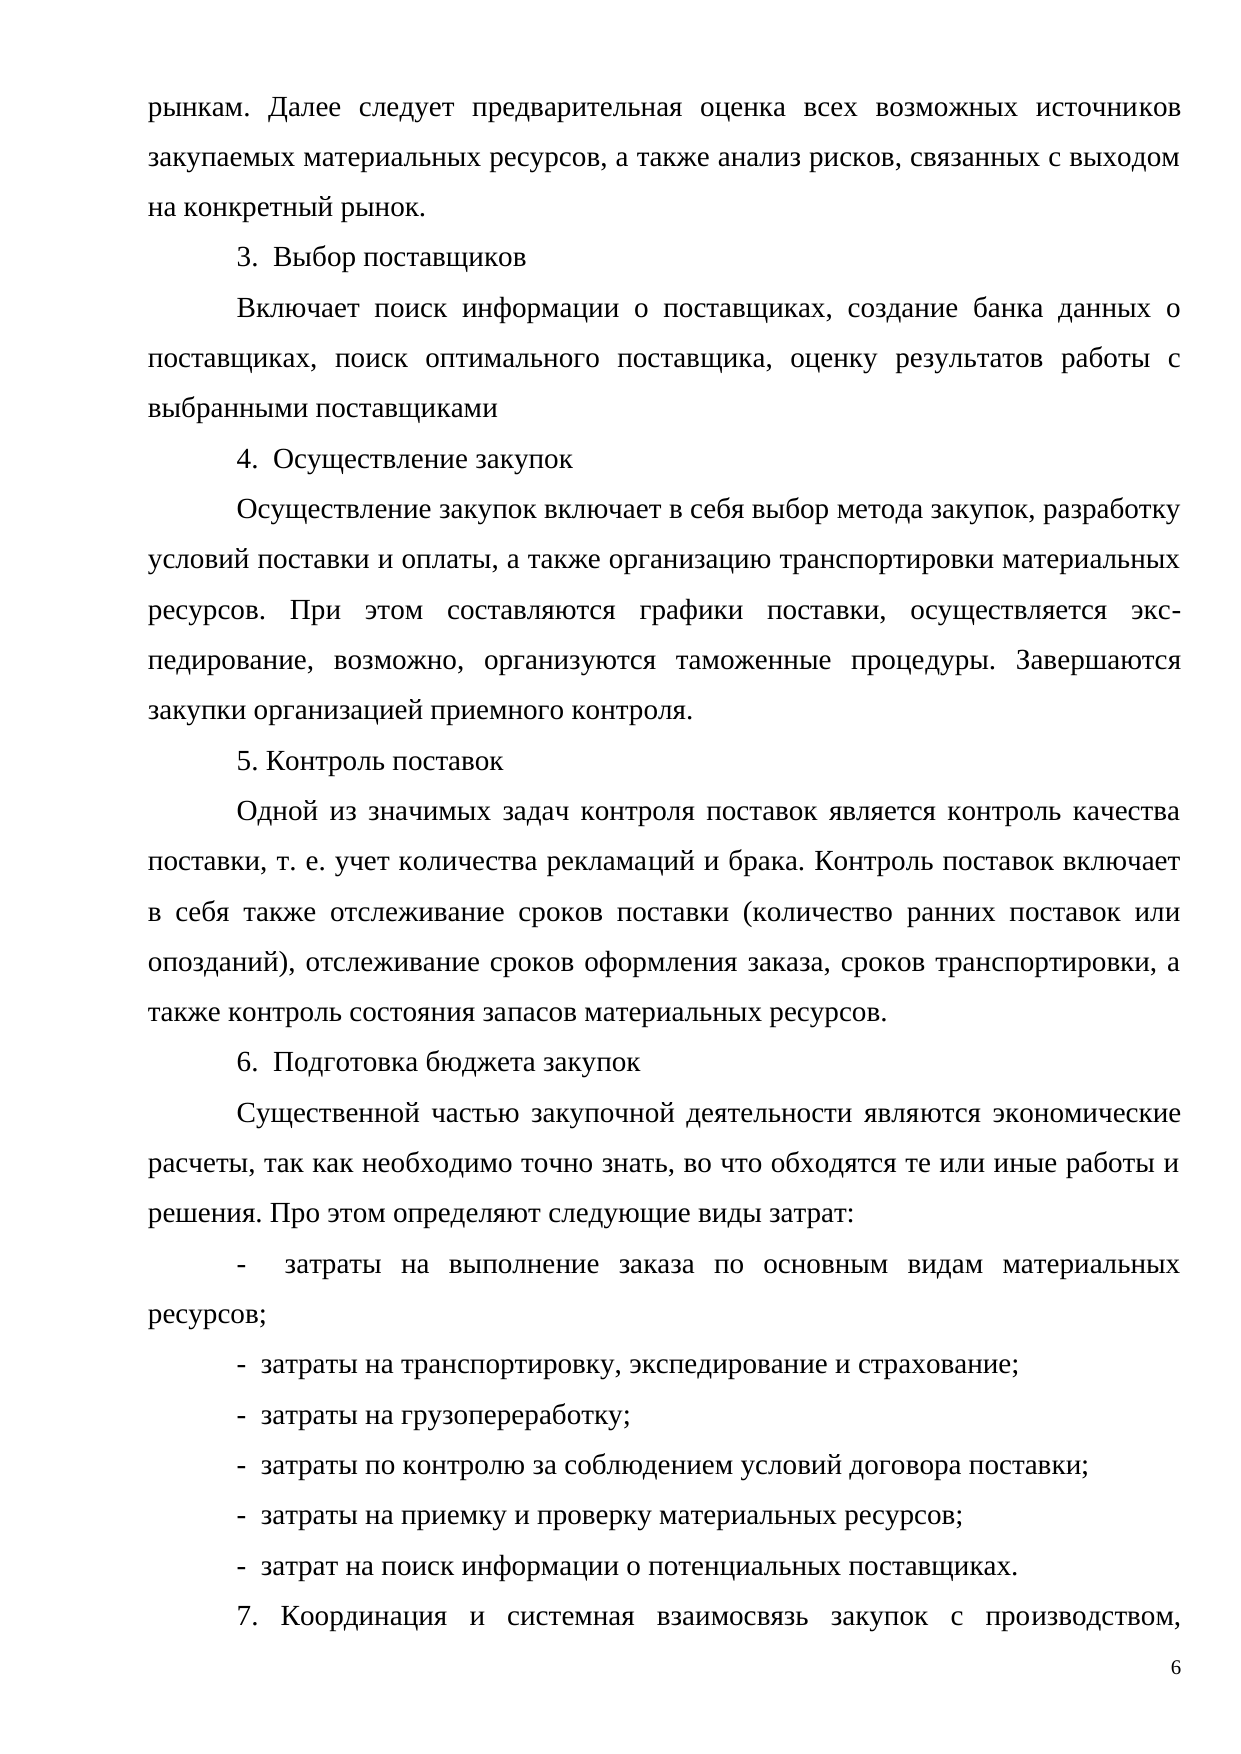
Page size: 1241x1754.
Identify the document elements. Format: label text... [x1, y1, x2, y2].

text 6. Подготовка бюджета закупок [148, 1044, 1181, 1078]
text - затраты по контролю за соблюдением условий договора поставки; [148, 1447, 1181, 1481]
text 3. Выбор поставщиков [148, 239, 1181, 273]
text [148, 1598, 1181, 1632]
text - затраты на транспортировку, экспедирование и страхование; [148, 1346, 1181, 1380]
text Одной из значимых задач контроля поставок является контроль качества поставки, т. е. учет количества рекламаций и брака. Контроль поставок включает в себя также отслеживание сроков поставки (количество ранних поставок или опозданий), отслеживание сроков оформления заказа, сроков транспортировки, а также контроль состояния запасов материальных ресурсов. [148, 793, 1181, 1028]
text - затраты на грузопереработку; [148, 1397, 1181, 1430]
text Осуществление закупок включает в себя выбор метода закупок, разработку условий поставки и оплаты, а также организацию транспортировки материальных ресурсов. При этом составляются графики поставки, осуществляется экспедирование, возможно, организуются таможенные процедуры. Завершаются закупки организацией приемного контроля. [148, 491, 1181, 726]
text Существенной частью закупочной деятельности являются экономические расчеты, так как необходимо точно знать, во что обходятся те или иные работы и решения. Про этом определяют следующие виды затрат: [148, 1095, 1181, 1229]
text 4. Осуществление закупок [148, 441, 1181, 474]
text - затрат на поиск информации о потенциальных поставщиках. [148, 1548, 1181, 1581]
text Включает поиск информации о поставщиках, создание банка данных о поставщиках, поиск оптимального поставщика, оценку результатов работы с выбранными поставщиками [148, 290, 1181, 424]
text - затраты на выполнение заказа по основным видам материальных ресурсов; [148, 1246, 1181, 1330]
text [148, 89, 1181, 223]
text 5. Контроль поставок [148, 743, 1181, 776]
text - затраты на приемку и проверку материальных ресурсов; [148, 1497, 1181, 1531]
